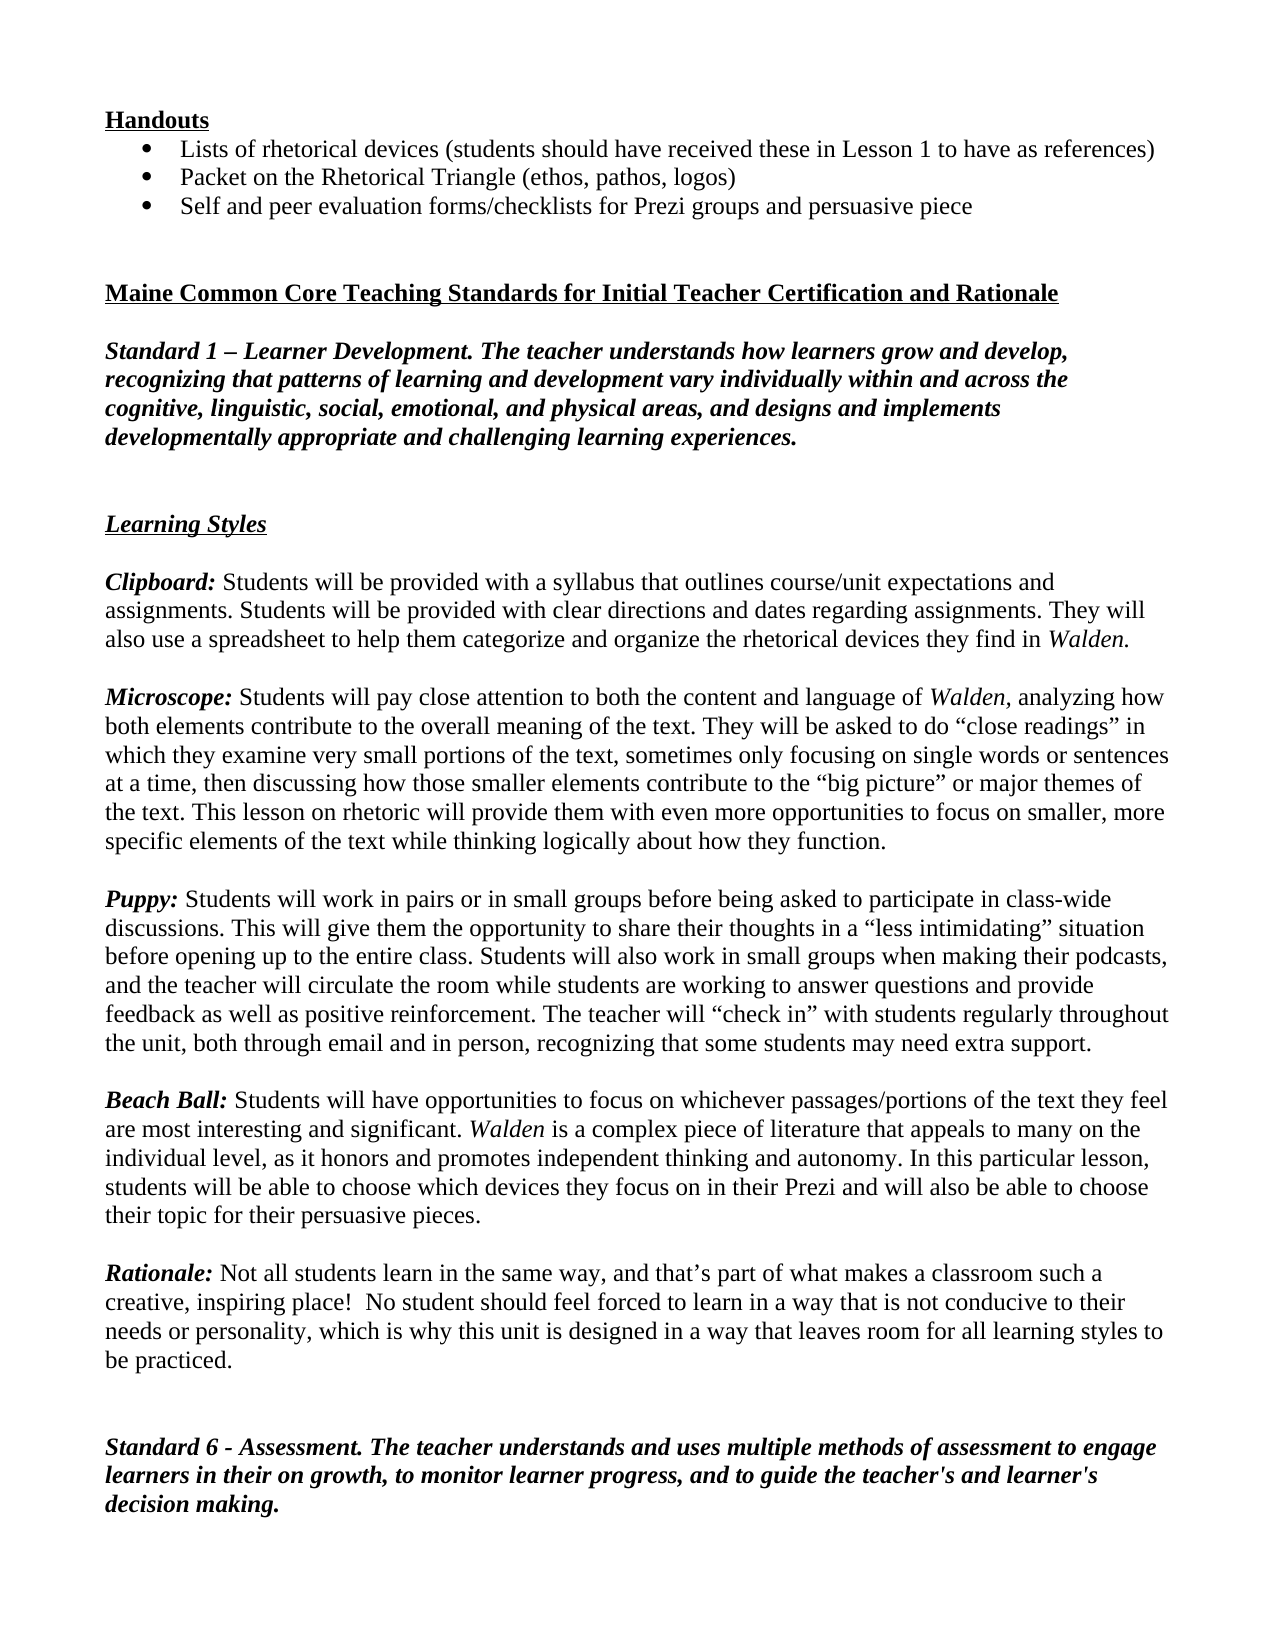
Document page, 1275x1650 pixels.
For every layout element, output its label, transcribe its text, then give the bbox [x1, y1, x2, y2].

list Packet on the Rhetorical Triangle (ethos, pathos, logos) [142, 162, 1170, 191]
text Microscope: Students will pay close attention to both the content and language of Walden, analyzing how both elements contribute to the overall meaning of the text. They will be asked to do “close readings” in which they examine very small portions of the text, sometimes only focusing on single words or sentences at a time, then discussing how those smaller elements contribute to the “big picture” or major themes of the text. This lesson on rhetoric will provide them with even more opportunities to focus on smaller, more specific elements of the text while thinking logically about how they function. [105, 682, 1170, 855]
text Rationale: Not all students learn in the same way, and that’s part of what makes a classroom such a creative, inspiring place! No student should feel forced to learn in a way that is not conducive to their needs or personality, which is why this unit is designed in a way that leaves room for all learning styles to be practiced. [105, 1258, 1170, 1373]
list Self and peer evaluation forms/checklists for Prezi groups and persuasive piece [142, 191, 1170, 220]
text Standard 6 - Assessment. The teacher understands and uses multiple methods of assessment to engage learners in their on growth, to monitor learner progress, and to guide the teacher's and learner's decision making. [105, 1432, 1170, 1518]
text Clipboard: Students will be provided with a syllabus that outlines course/unit expectations and assignments. Students will be provided with clear directions and dates regarding assignments. They will also use a spreadsheet to help them categorize and organize the rhetorical devices they find in Walden. [105, 567, 1170, 653]
text Learning Styles [105, 509, 1170, 538]
text Maine Common Core Teaching Standards for Initial Teacher Certification and Rationale [105, 278, 1170, 307]
text Standard 1 – Learner Development. The teacher understands how learners grow and develop, recognizing that patterns of learning and development vary individually within and across the cognitive, linguistic, social, emotional, and physical areas, and designs and implements developmentally appropriate and challenging learning experiences. [105, 336, 1170, 451]
text Beach Ball: Students will have opportunities to focus on whichever passages/portions of the text they feel are most interesting and significant. Walden is a complex piece of literature that appeals to many on the individual level, as it honors and promotes independent thinking and autonomy. In this particular lesson, students will be able to choose which devices they focus on in their Prezi and will also be able to choose their topic for their persuasive pieces. [105, 1086, 1170, 1229]
text Puppy: Students will work in pairs or in small groups before being asked to participate in class-wide discussions. This will give them the opportunity to share their thoughts in a “less intimidating” situation before opening up to the entire class. Students will also work in small groups when making their podcasts, and the teacher will circulate the room while students are working to answer questions and provide feedback as well as positive reinforcement. The teacher will “check in” with students regularly throughout the unit, both through email and in person, recognizing that some students may need extra support. [105, 884, 1170, 1056]
list Lists of rhetorical devices (students should have received these in Lesson 1 to have as references) [142, 134, 1170, 162]
text Handouts [105, 105, 1170, 134]
